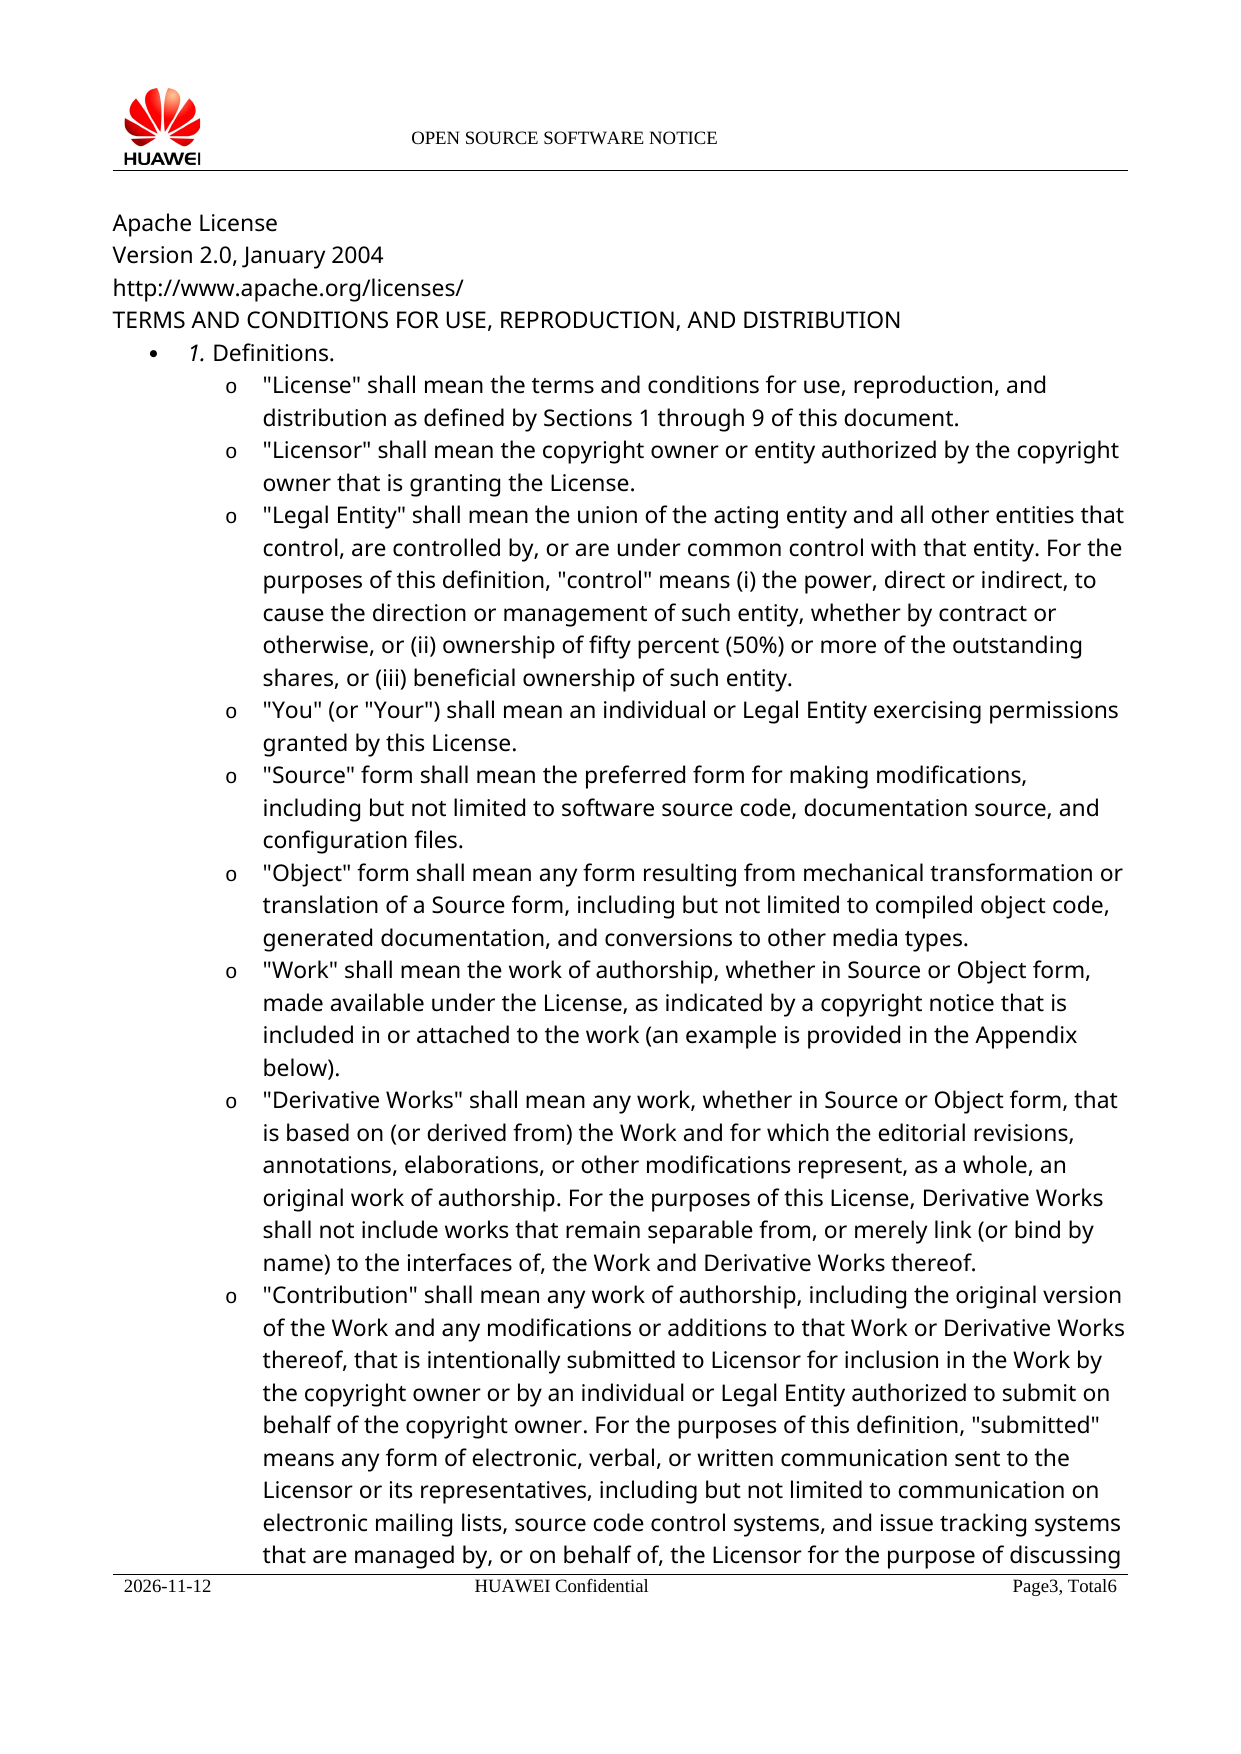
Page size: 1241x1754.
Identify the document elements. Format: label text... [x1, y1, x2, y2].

list "Licensor" shall mean the copyright owner or entity authorized by the copyright owner that is granting the License. [225, 434, 1128, 499]
list "Source" form shall mean the preferred form for making modifications, including but not limited to software source code, documentation source, and configuration files. [225, 759, 1128, 856]
list "Legal Entity" shall mean the union of the acting entity and all other entities that control, are controlled by, or are under common control with that entity. For the purposes of this definition, "control" means (i) the power, direct or indirect, to cause the direction or management of such entity, whether by contract or otherwise, or (ii) ownership of fifty percent (50%) or more of the outstanding shares, or (iii) beneficial ownership of such entity. [225, 499, 1128, 694]
list "Object" form shall mean any form resulting from mechanical transformation or translation of a Source form, including but not limited to compiled object code, generated documentation, and conversions to other media types. [225, 856, 1128, 954]
list "Derivative Works" shall mean any work, whether in Source or Object form, that is based on (or derived from) the Work and for which the editorial revisions, annotations, elaborations, or other modifications represent, as a whole, an original work of authorship. For the purposes of this License, Derivative Works shall not include works that remain separable from, or merely link (or bind by name) to the interfaces of, the Work and Derivative Works thereof. [225, 1084, 1128, 1279]
list "License" shall mean the terms and conditions for use, reproduction, and distribution as defined by Sections 1 through 9 of this document. [225, 369, 1128, 434]
text Apache License Version 2.0, January 2004 http://www.apache.org/licenses/ [112, 206, 1128, 304]
list "Work" shall mean the work of authorship, whether in Source or Object form, made available under the License, as indicated by a copyright notice that is included in or attached to the work (an example is provided in the Appendix below). [225, 954, 1128, 1084]
text TERMS AND CONDITIONS FOR USE, REPRODUCTION, AND DISTRIBUTION [112, 304, 1128, 336]
picture [124, 88, 201, 165]
list 1. Definitions. [150, 336, 1128, 369]
list "You" (or "Your") shall mean an individual or Legal Entity exercising permissions granted by this License. [225, 694, 1128, 759]
